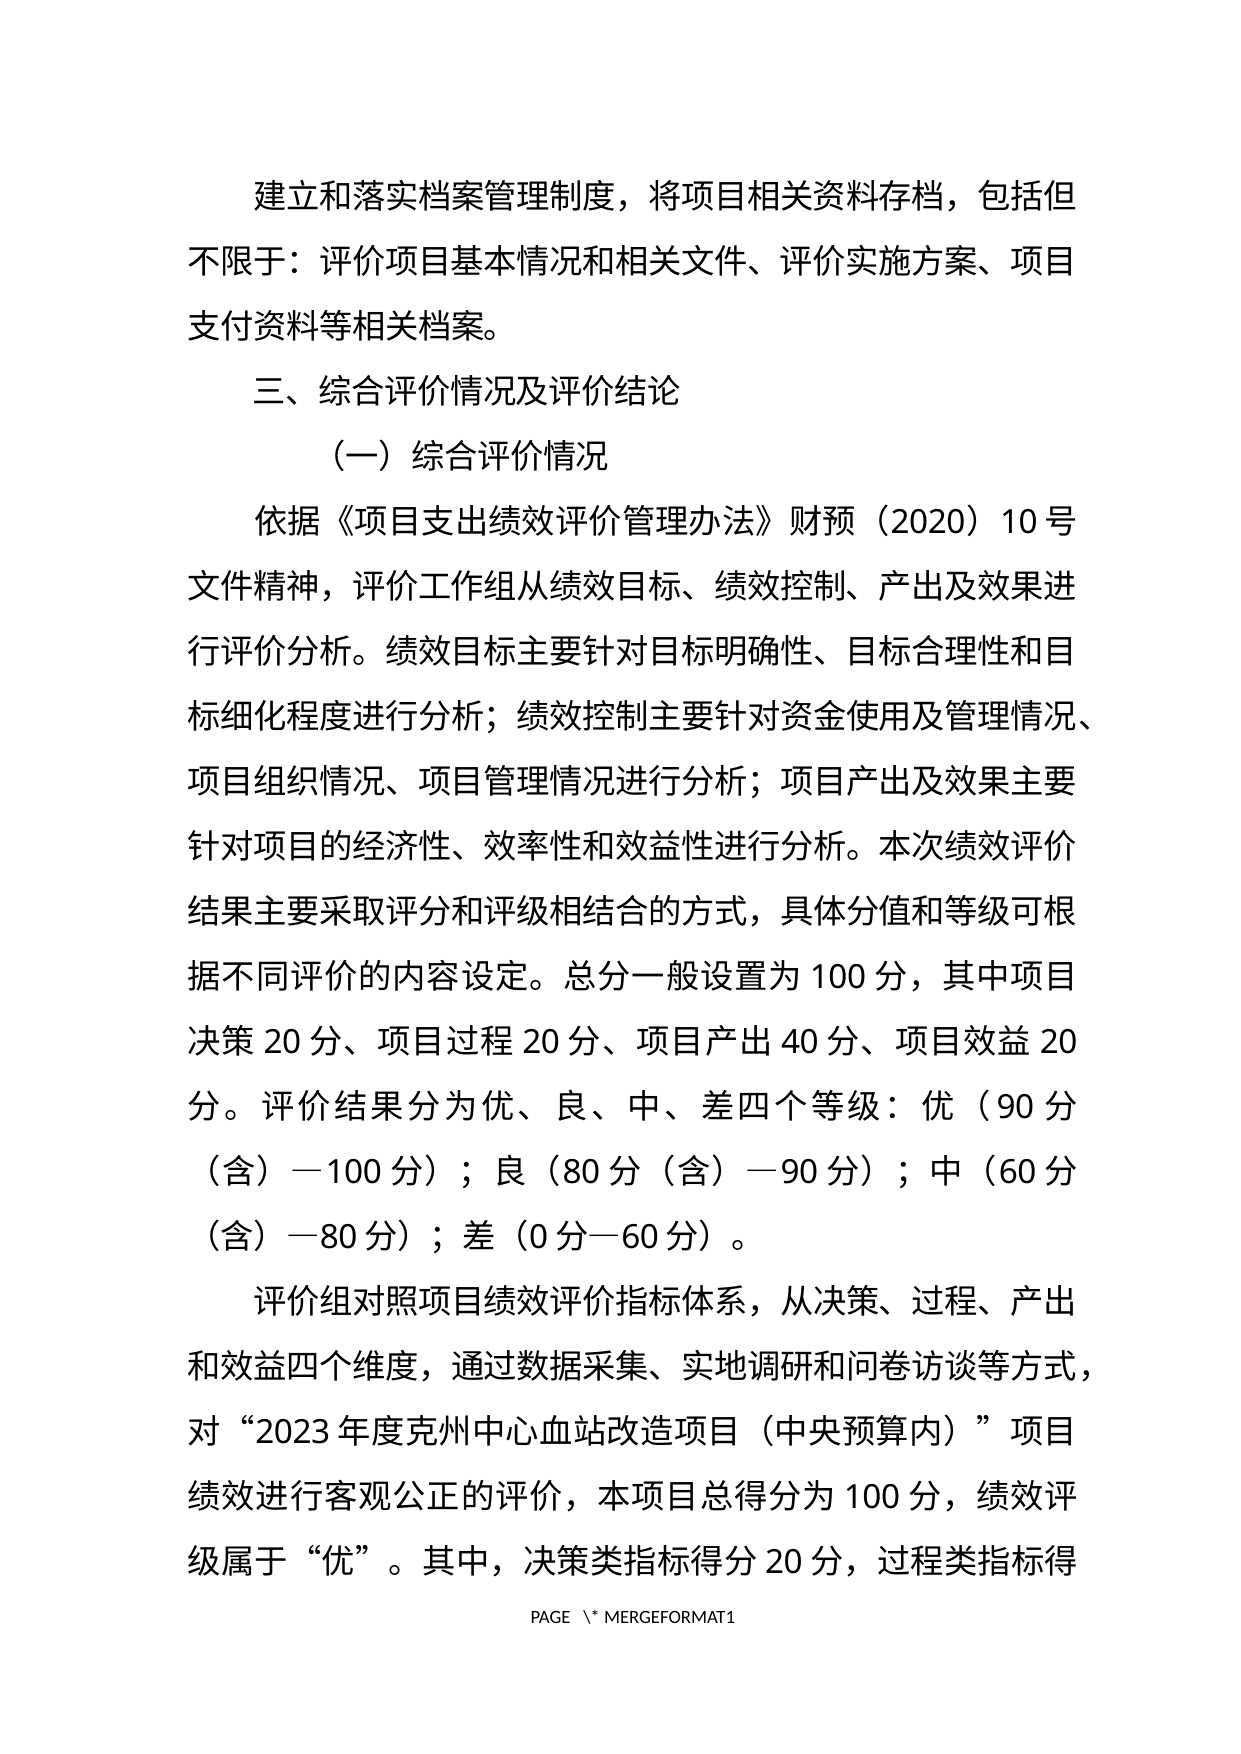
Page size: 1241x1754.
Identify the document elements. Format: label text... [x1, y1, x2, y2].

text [187, 162, 1078, 357]
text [187, 422, 1078, 1592]
text 三、综合评价情况及评价结论 [187, 357, 1078, 422]
